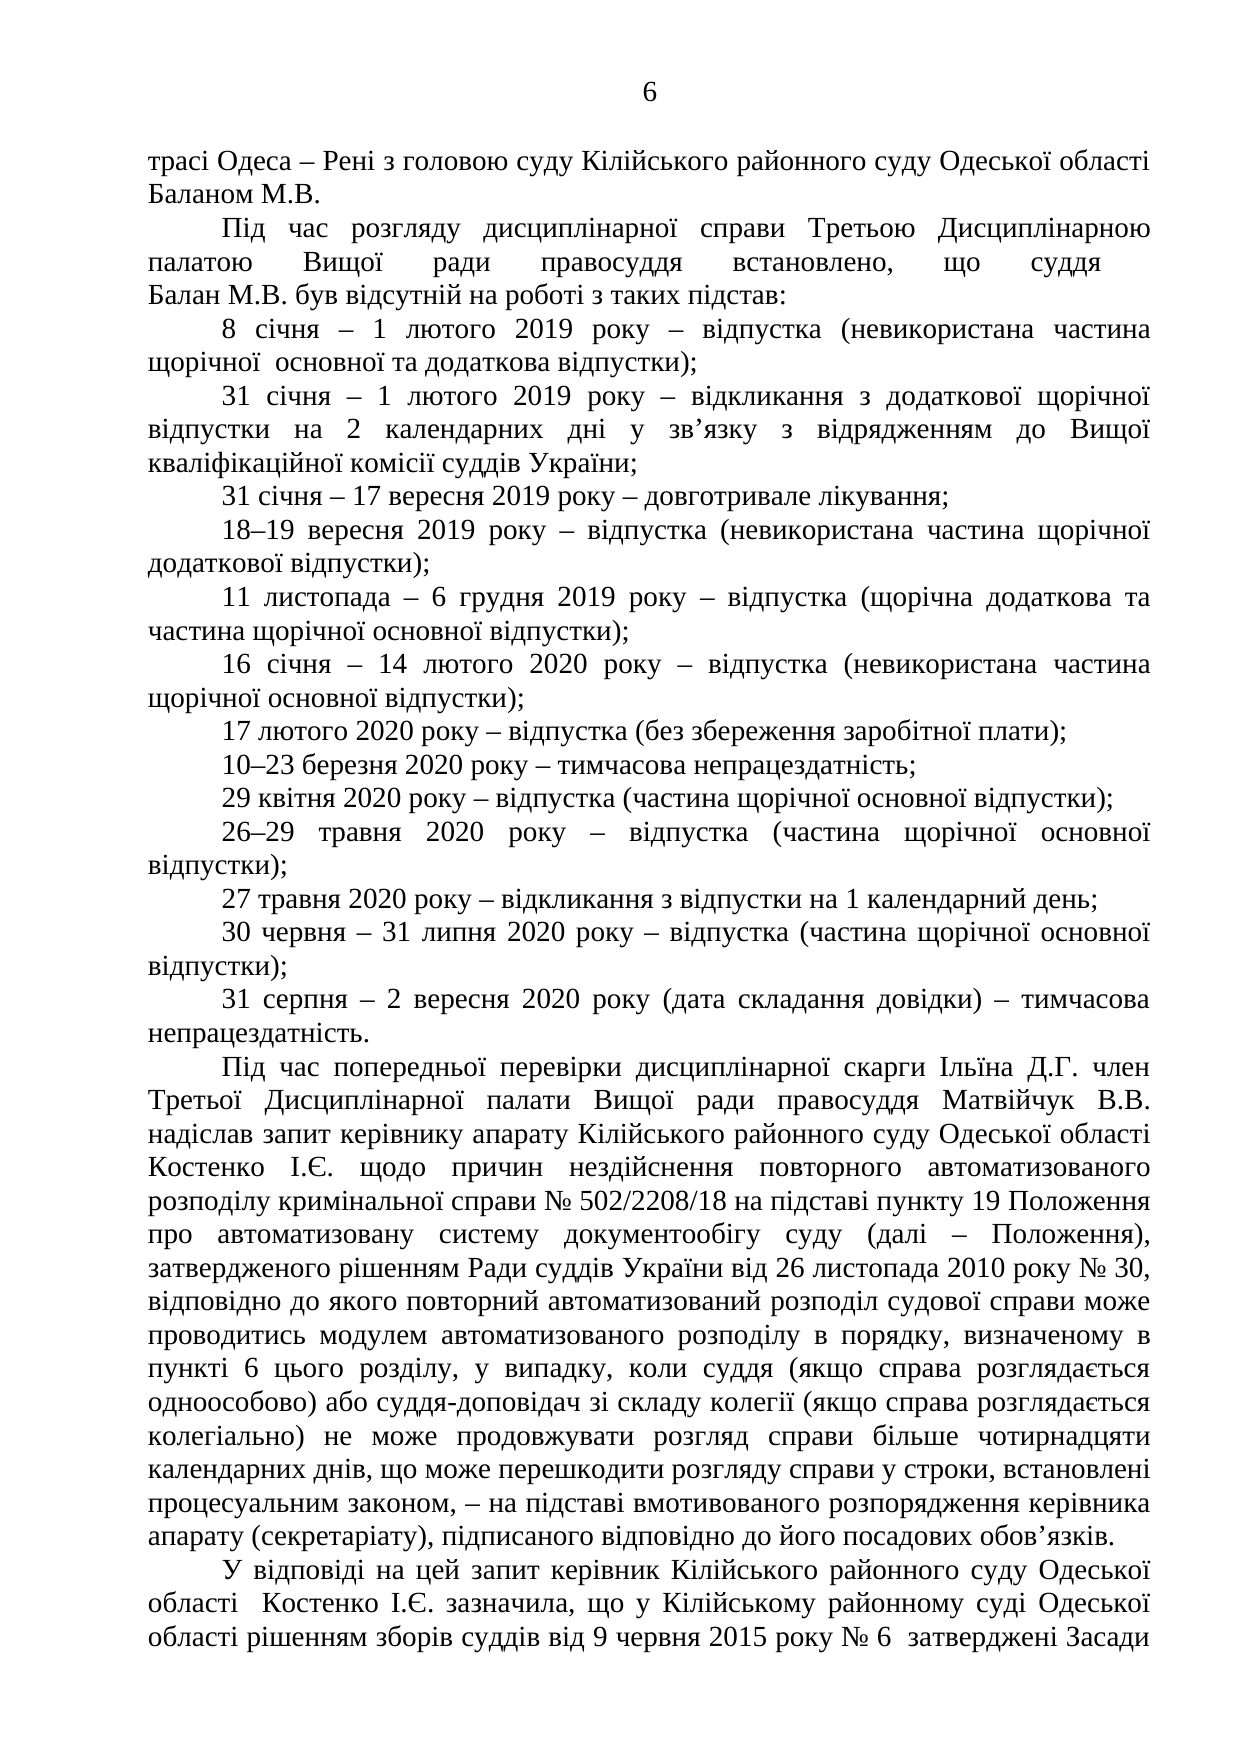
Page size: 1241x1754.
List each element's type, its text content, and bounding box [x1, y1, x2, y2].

text 31 січня – 1 лютого 2019 року – відкликання з додаткової щорічної відпустки на 2 календарних дні у зв’язку з відрядженням до Вищої кваліфікаційної комісії суддів України; [148, 378, 1152, 478]
text 26–29 травня 2020 року – відпустка (частина щорічної основної відпустки); [148, 814, 1152, 881]
text Під час розгляду дисциплінарної справи Третьою Дисциплінарною палатою Вищої ради правосуддя встановлено, що суддя Балан М.В. був відсутній на роботі з таких підстав: [148, 210, 1152, 311]
text 27 травня 2020 року – відкликання з відпустки на 1 календарний день; [148, 881, 1152, 914]
text 17 лютого 2020 року – відпустка (без збереження заробітної плати); [148, 713, 1152, 747]
text Під час попередньої перевірки дисциплінарної скарги Ільїна Д.Г. член Третьої Дисциплінарної палати Вищої ради правосуддя Матвійчук В.В. надіслав запит керівнику апарату Кілійського районного суду Одеської області Костенко І.Є. щодо причин нездійснення повторного автоматизованого розподілу кримінальної справи № 502/2208/18 на підставі пункту 19 Положення про автоматизовану систему документообігу суду (далі – Положення), затвердженого рішенням Ради суддів України від 26 листопада 2010 року № 30, відповідно до якого повторний автоматизований розподіл судової справи може проводитись модулем автоматизованого розподілу в порядку, визначеному в пункті 6 цього розділу, у випадку, коли суддя (якщо справа розглядається одноособово) або суддя-доповідач зі складу колегії (якщо справа розглядається колегіально) не може продовжувати розгляд справи більше чотирнадцяти календарних днів, що може перешкодити розгляду справи у строки, встановлені процесуальним законом, – на підставі вмотивованого розпорядження керівника апарату (секретаріату), підписаного відповідно до його посадових обов’язків. [148, 1049, 1152, 1552]
text 8 січня – 1 лютого 2019 року – відпустка (невикористана частина щорічної основної та додаткова відпустки); [148, 311, 1152, 378]
text 16 січня – 14 лютого 2020 року – відпустка (невикористана частина щорічної основної відпустки); [148, 646, 1152, 713]
text 29 квітня 2020 року – відпустка (частина щорічної основної відпустки); [148, 780, 1152, 814]
text 30 червня – 31 липня 2020 року – відпустка (частина щорічної основної відпустки); [148, 914, 1152, 982]
text 11 листопада – 6 грудня 2019 року – відпустка (щорічна додаткова та частина щорічної основної відпустки); [148, 579, 1152, 646]
text 31 серпня – 2 вересня 2020 року (дата складання довідки) – тимчасова непрацездатність. [148, 982, 1152, 1049]
text 10–23 березня 2020 року – тимчасова непрацездатність; [148, 747, 1152, 780]
text 18–19 вересня 2019 року – відпустка (невикористана частина щорічної додаткової відпустки); [148, 512, 1152, 579]
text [148, 143, 1152, 210]
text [148, 1552, 1152, 1652]
text 31 січня – 17 вересня 2019 року – довготривале лікування; [148, 478, 1152, 512]
